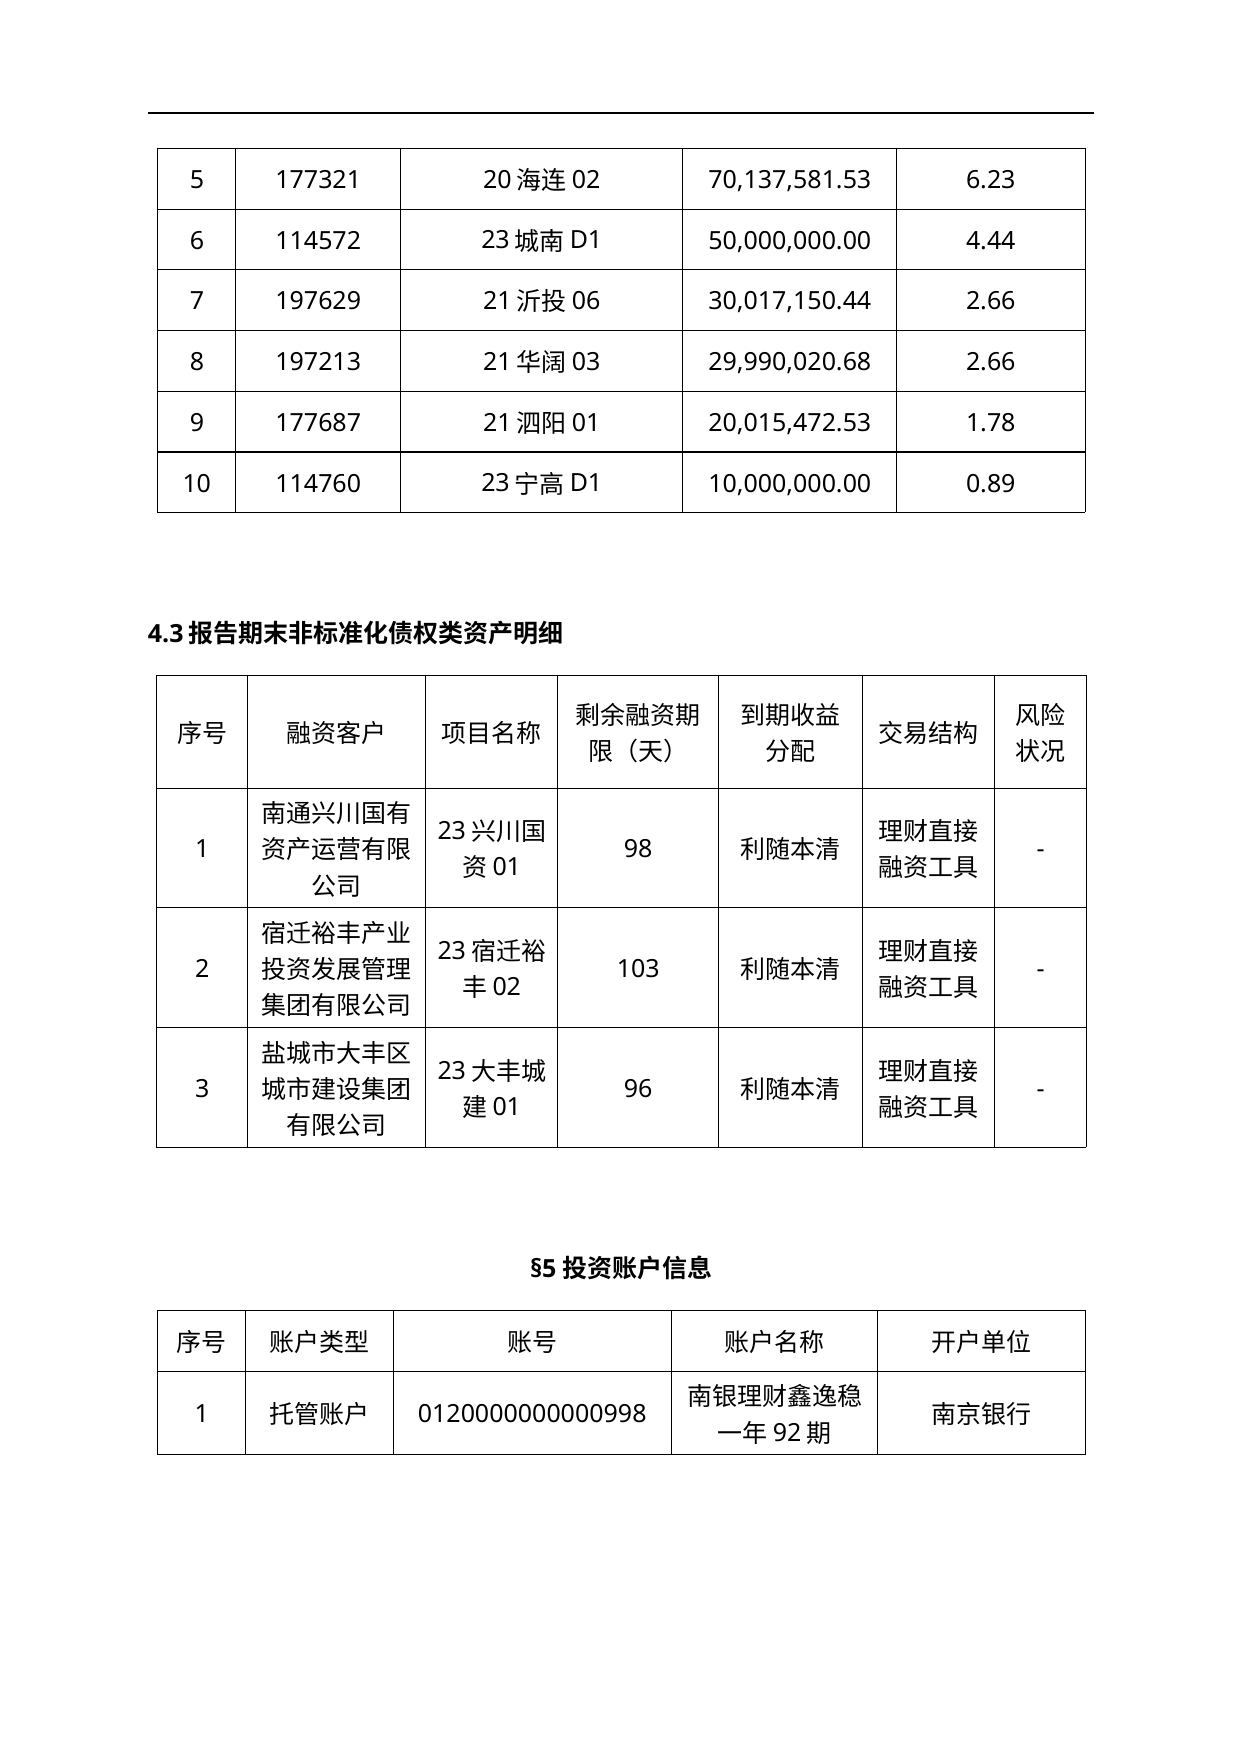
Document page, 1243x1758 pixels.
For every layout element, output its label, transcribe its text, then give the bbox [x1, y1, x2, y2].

table_cell 10 [158, 453, 235, 512]
table_cell 21沂投06 [401, 270, 682, 330]
table_cell 98 [558, 789, 718, 907]
table_cell 23宿迁裕丰02 [426, 908, 557, 1027]
table_cell 103 [558, 908, 718, 1027]
table_cell 宿迁裕丰产业投资发展管理集团有限公司 [248, 908, 425, 1027]
table_cell 197629 [236, 270, 400, 330]
table_cell 114760 [236, 453, 400, 512]
table_cell 0.89 [897, 453, 1085, 512]
table_cell 1.78 [897, 392, 1085, 451]
table_cell 23宁高D1 [401, 453, 682, 512]
table_cell 理财直接融资工具 [863, 908, 994, 1027]
table_header 账户类型 [246, 1311, 393, 1371]
table_cell 23大丰城建01 [426, 1028, 557, 1147]
table_cell 理财直接融资工具 [863, 1028, 994, 1147]
table_header 序号 [158, 1311, 245, 1371]
table_cell 9 [158, 392, 235, 451]
table_header 交易结构 [863, 676, 994, 787]
table_cell 50,000,000.00 [683, 210, 896, 269]
table_cell 利随本清 [719, 1028, 862, 1147]
table_cell 96 [558, 1028, 718, 1147]
table_cell 6.23 [897, 149, 1085, 208]
table_cell 南银理财鑫逸稳一年92期 [672, 1372, 877, 1454]
table_cell 6 [158, 210, 235, 269]
table_cell 4.44 [897, 210, 1085, 269]
table_cell 20海连02 [401, 149, 682, 208]
table_header 风险状况 [995, 676, 1086, 787]
table_cell 南京银行 [878, 1372, 1085, 1454]
table_cell 1 [157, 789, 247, 907]
table_cell 7 [158, 270, 235, 330]
table_header 账户名称 [672, 1311, 877, 1371]
table_cell 2.66 [897, 270, 1085, 330]
table_cell 南通兴川国有资产运营有限公司 [248, 789, 425, 907]
table_cell 114572 [236, 210, 400, 269]
text 4.3报告期末非标准化债权类资产明细 [148, 613, 1094, 649]
table_cell 177321 [236, 149, 400, 208]
table_cell 8 [158, 331, 235, 391]
table_header 项目名称 [426, 676, 557, 787]
table_cell - [995, 789, 1086, 907]
table_cell 2.66 [897, 331, 1085, 391]
table_cell 3 [157, 1028, 247, 1147]
table_cell - [995, 1028, 1086, 1147]
table_cell 21华阔03 [401, 331, 682, 391]
table_cell 20,015,472.53 [683, 392, 896, 451]
table_cell 2 [157, 908, 247, 1027]
table_cell 197213 [236, 331, 400, 391]
table_cell 利随本清 [719, 789, 862, 907]
table_cell 10,000,000.00 [683, 453, 896, 512]
table_cell 利随本清 [719, 908, 862, 1027]
table_cell 盐城市大丰区城市建设集团有限公司 [248, 1028, 425, 1147]
table_cell 23城南D1 [401, 210, 682, 269]
text §5 投资账户信息 [148, 1248, 1094, 1284]
table_cell 0120000000000998 [394, 1372, 671, 1454]
table_cell 23兴川国资01 [426, 789, 557, 907]
table_header 开户单位 [878, 1311, 1085, 1371]
table_cell 5 [158, 149, 235, 208]
table_cell 177687 [236, 392, 400, 451]
table_cell 29,990,020.68 [683, 331, 896, 391]
table_header 账号 [394, 1311, 671, 1371]
table_cell - [995, 908, 1086, 1027]
table_cell 70,137,581.53 [683, 149, 896, 208]
table_header 融资客户 [248, 676, 425, 787]
table_header 序号 [157, 676, 247, 787]
table_cell 托管账户 [246, 1372, 393, 1454]
table_header 到期收益分配 [719, 676, 862, 787]
table_cell 1 [158, 1372, 245, 1454]
table_header 剩余融资期限（天） [558, 676, 718, 787]
table_cell 30,017,150.44 [683, 270, 896, 330]
table_cell 理财直接融资工具 [863, 789, 994, 907]
table_cell 21泗阳01 [401, 392, 682, 451]
